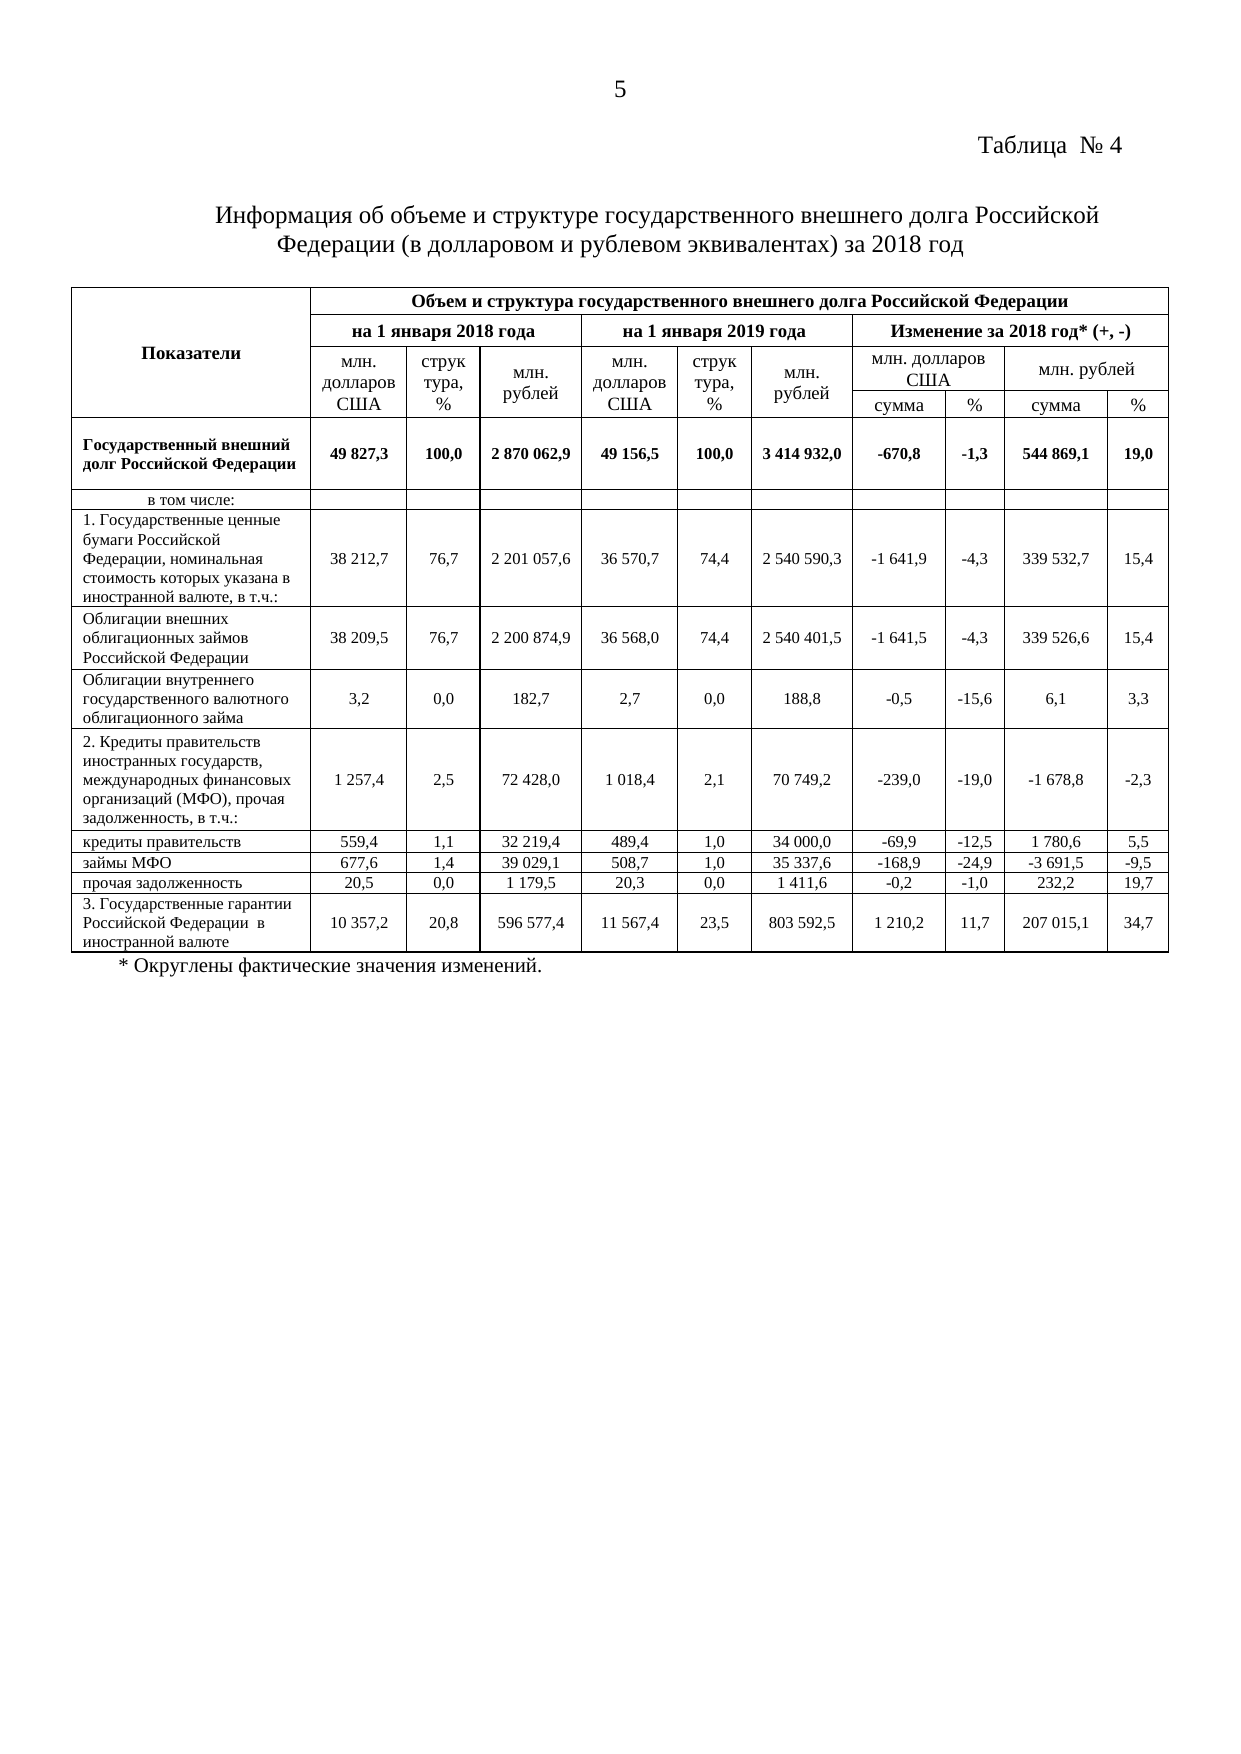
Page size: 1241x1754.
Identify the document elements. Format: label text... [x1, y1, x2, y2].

table_cell 19,7 [1108, 873, 1168, 893]
text * Округлены фактические значения изменений. [118, 953, 1122, 977]
table_cell 2 201 057,6 [481, 510, 581, 606]
table_cell 803 592,5 [752, 894, 852, 951]
table_cell 0,0 [407, 670, 479, 727]
table_cell 1 179,5 [481, 873, 581, 893]
table_cell 15,4 [1108, 510, 1168, 606]
table_cell -0,5 [853, 670, 945, 727]
table_cell 2,5 [407, 729, 479, 830]
table_cell [407, 490, 479, 509]
table_cell 76,7 [407, 607, 479, 669]
table_cell 34,7 [1108, 894, 1168, 951]
table_cell 19,0 [1108, 418, 1168, 489]
table_cell -9,5 [1108, 853, 1168, 872]
table_cell [678, 490, 751, 509]
table_cell на 1 января 2019 года [582, 315, 852, 346]
table_header Объем и структура государственного внешнего долга Российской Федерации [311, 288, 1168, 314]
table_cell [481, 490, 581, 509]
table_cell 2 540 401,5 [752, 607, 852, 669]
table_cell -670,8 [853, 418, 945, 489]
table_cell струк тура, % [407, 347, 479, 417]
table_cell сумма [853, 391, 945, 417]
table_cell 11 567,4 [582, 894, 677, 951]
table_cell % [1108, 391, 1168, 417]
table_cell 0,0 [407, 873, 479, 893]
table_cell -1 641,5 [853, 607, 945, 669]
table_cell 1,4 [407, 853, 479, 872]
table_cell Государственный внешний долг Российской Федерации [72, 418, 310, 489]
table_cell [1005, 490, 1107, 509]
table_cell [946, 490, 1004, 509]
table_cell 2 540 590,3 [752, 510, 852, 606]
table_cell [853, 490, 945, 509]
table_cell 38 212,7 [311, 510, 406, 606]
table_cell -168,9 [853, 853, 945, 872]
table_cell Изменение за 2018 год* (+, -) [853, 315, 1168, 346]
table_cell 339 526,6 [1005, 607, 1107, 669]
table_cell 11,7 [946, 894, 1004, 951]
table_cell 3 414 932,0 [752, 418, 852, 489]
table_cell 2 870 062,9 [481, 418, 581, 489]
table_cell 100,0 [678, 418, 751, 489]
table_cell -2,3 [1108, 729, 1168, 830]
table_cell 339 532,7 [1005, 510, 1107, 606]
table_cell 39 029,1 [481, 853, 581, 872]
table_cell 3,3 [1108, 670, 1168, 727]
table_cell -4,3 [946, 607, 1004, 669]
table_cell -69,9 [853, 831, 945, 852]
table_cell 2,1 [678, 729, 751, 830]
table_cell 38 209,5 [311, 607, 406, 669]
table_cell 100,0 [407, 418, 479, 489]
table_cell прочая задолженность [72, 873, 310, 893]
table_cell -1,3 [946, 418, 1004, 489]
table_cell 489,4 [582, 831, 677, 852]
table_cell 508,7 [582, 853, 677, 872]
table_cell [752, 490, 852, 509]
table_cell Облигации внутреннего государственного валютного облигационного займа [72, 670, 310, 727]
table_cell млн. долларов США [311, 347, 406, 417]
table_cell млн. рублей [1005, 347, 1168, 390]
table_cell 1 780,6 [1005, 831, 1107, 852]
table_cell -24,9 [946, 853, 1004, 872]
table_cell 76,7 [407, 510, 479, 606]
text Таблица № 4 [118, 131, 1122, 159]
table_cell 36 570,7 [582, 510, 677, 606]
table_header Показатели [72, 288, 310, 417]
table_cell Облигации внешних облигационных займов Российской Федерации [72, 607, 310, 669]
table_cell -12,5 [946, 831, 1004, 852]
table_cell 35 337,6 [752, 853, 852, 872]
table_cell 182,7 [481, 670, 581, 727]
table_cell 5,5 [1108, 831, 1168, 852]
table_cell 49 827,3 [311, 418, 406, 489]
table_cell 49 156,5 [582, 418, 677, 489]
table_cell 23,5 [678, 894, 751, 951]
table_cell 32 219,4 [481, 831, 581, 852]
table_cell 2. Кредиты правительств иностранных государств, международных финансовых организаций (МФО), прочая задолженность, в т.ч.: [72, 729, 310, 830]
table_cell -1,0 [946, 873, 1004, 893]
table_cell -15,6 [946, 670, 1004, 727]
table_cell 74,4 [678, 607, 751, 669]
table_cell 34 000,0 [752, 831, 852, 852]
table_cell сумма [1005, 391, 1107, 417]
table_cell 1 257,4 [311, 729, 406, 830]
table_cell 1 210,2 [853, 894, 945, 951]
table_cell 70 749,2 [752, 729, 852, 830]
table_cell 559,4 [311, 831, 406, 852]
table_cell 15,4 [1108, 607, 1168, 669]
table_cell 1. Государственные ценные бумаги Российской Федерации, номинальная стоимость которых указана в иностранной валюте, в т.ч.: [72, 510, 310, 606]
table_cell 2 200 874,9 [481, 607, 581, 669]
table_cell 1 018,4 [582, 729, 677, 830]
table_cell млн. долларов США [582, 347, 677, 417]
table_cell 544 869,1 [1005, 418, 1107, 489]
table_cell -19,0 [946, 729, 1004, 830]
table_cell -1 678,8 [1005, 729, 1107, 830]
table_cell 3,2 [311, 670, 406, 727]
table_cell 20,5 [311, 873, 406, 893]
table_cell 1 411,6 [752, 873, 852, 893]
table_cell в том числе: [72, 490, 310, 509]
table_cell 596 577,4 [481, 894, 581, 951]
table_cell [311, 490, 406, 509]
table_cell -1 641,9 [853, 510, 945, 606]
table_cell -239,0 [853, 729, 945, 830]
table_cell 1,1 [407, 831, 479, 852]
table_cell 6,1 [1005, 670, 1107, 727]
table_cell 2,7 [582, 670, 677, 727]
table_cell 74,4 [678, 510, 751, 606]
table_cell -4,3 [946, 510, 1004, 606]
table_cell займы МФО [72, 853, 310, 872]
table_cell 20,3 [582, 873, 677, 893]
table_cell структура, % [678, 347, 751, 417]
table_cell 0,0 [678, 873, 751, 893]
table_cell 0,0 [678, 670, 751, 727]
table_cell 232,2 [1005, 873, 1107, 893]
table_cell 207 015,1 [1005, 894, 1107, 951]
table_cell -0,2 [853, 873, 945, 893]
table_cell кредиты правительств [72, 831, 310, 852]
table_cell млн. долларов США [853, 347, 1004, 390]
table_cell 1,0 [678, 853, 751, 872]
table_cell млн. рублей [752, 347, 852, 417]
table_cell 3. Государственные гарантии Российской Федерации в иностранной валюте [72, 894, 310, 951]
table_cell [582, 490, 677, 509]
table_cell 10 357,2 [311, 894, 406, 951]
table_cell на 1 января 2018 года [311, 315, 581, 346]
table_cell млн. рублей [481, 347, 581, 417]
table_cell 1,0 [678, 831, 751, 852]
table_cell -3 691,5 [1005, 853, 1107, 872]
text Информация об объеме и структуре государственного внешнего долга Российской Федерации (в долларовом и рублевом эквивалентах) за 2018 год [118, 201, 1122, 258]
table_cell % [946, 391, 1004, 417]
table_cell 36 568,0 [582, 607, 677, 669]
table_cell 677,6 [311, 853, 406, 872]
table_cell 72 428,0 [481, 729, 581, 830]
table_cell 188,8 [752, 670, 852, 727]
table_cell 20,8 [407, 894, 479, 951]
table_cell [1108, 490, 1168, 509]
